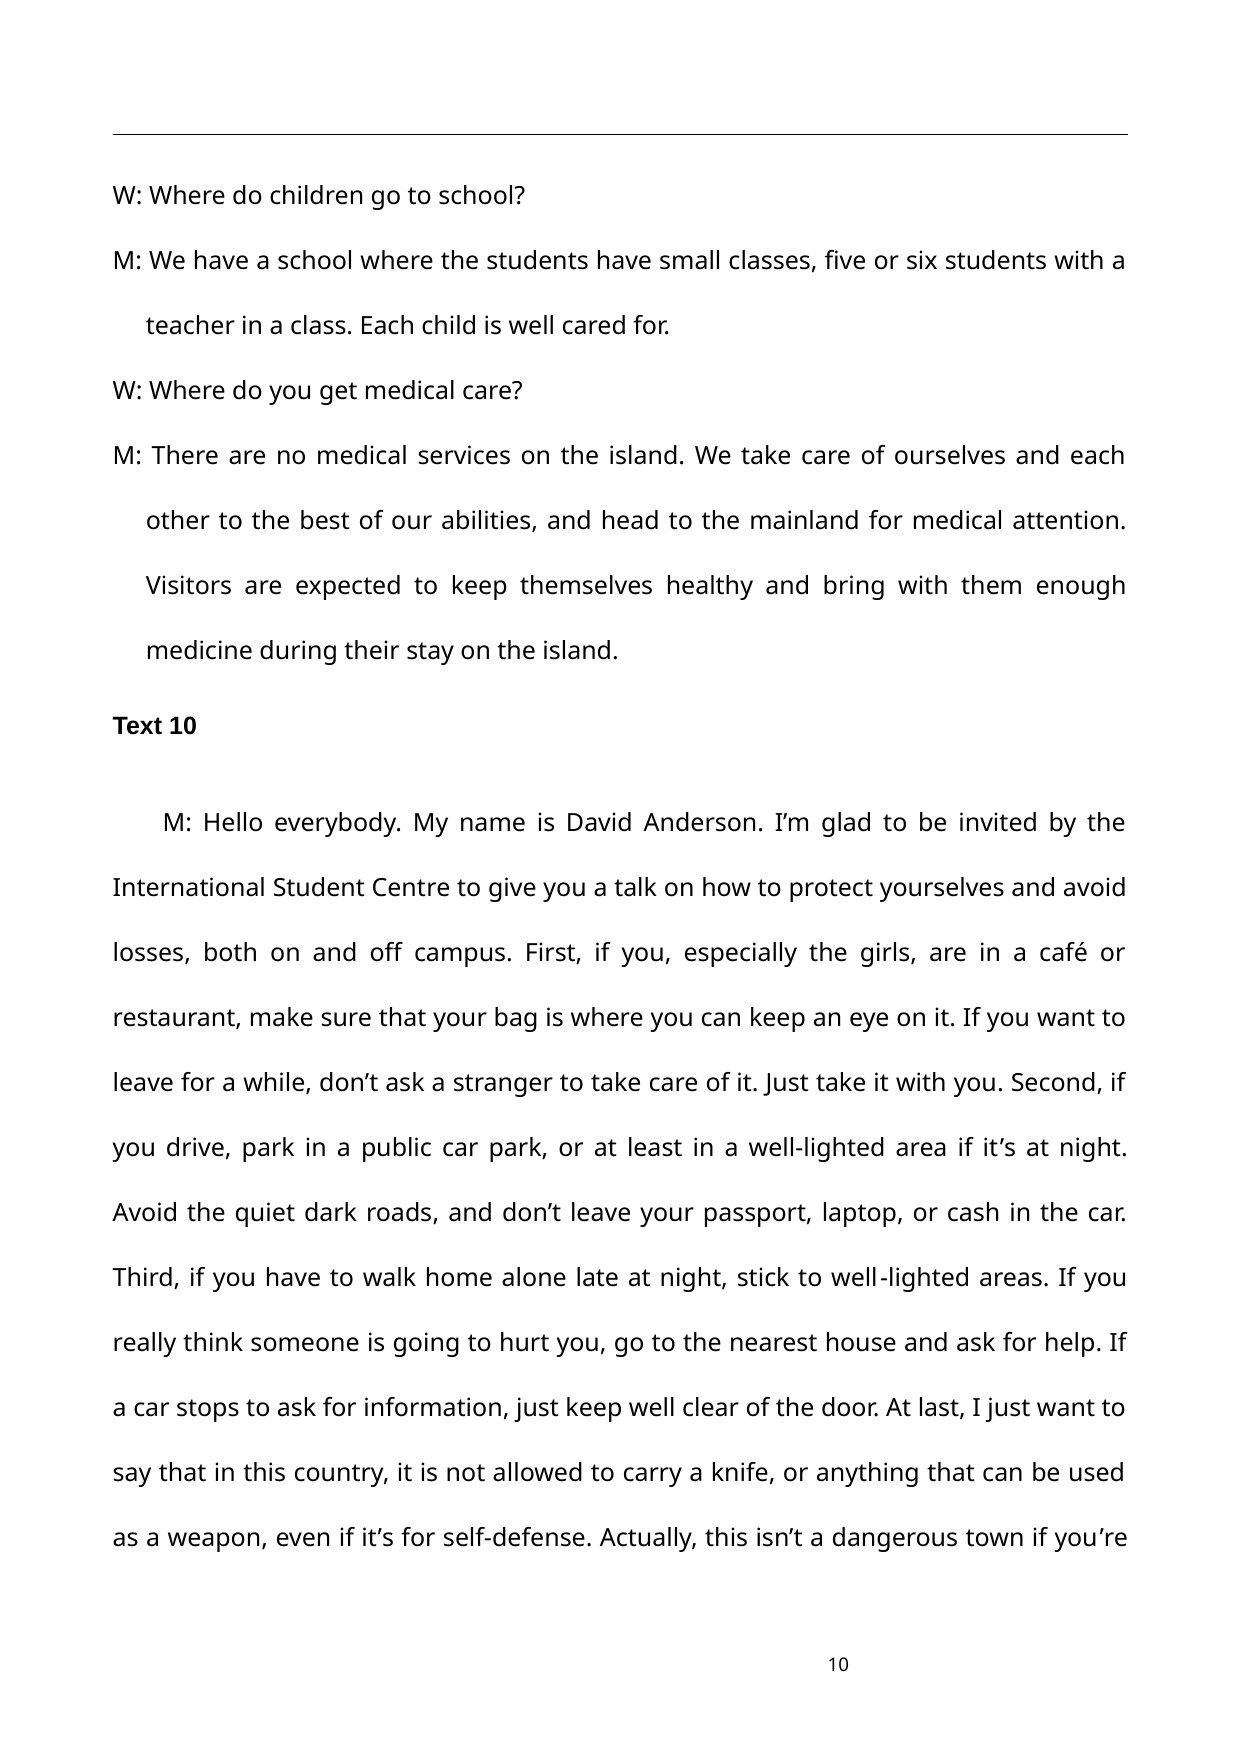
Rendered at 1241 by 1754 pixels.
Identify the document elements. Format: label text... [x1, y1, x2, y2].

subtitle Text 10 [112, 709, 1128, 742]
text W: Where do children go to school? [112, 162, 1128, 227]
text M: We have a school where the students have small classes, five or six students with a teacher in a class. Each child is well cared for. [112, 227, 1128, 357]
text W: Where do you get medical care? [112, 357, 1128, 422]
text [112, 789, 1128, 1569]
text M: There are no medical services on the island. We take care of ourselves and each other to the best of our abilities, and head to the mainland for medical attention. Visitors are expected to keep themselves healthy and bring with them enough medicine during their stay on the island. [112, 422, 1128, 682]
